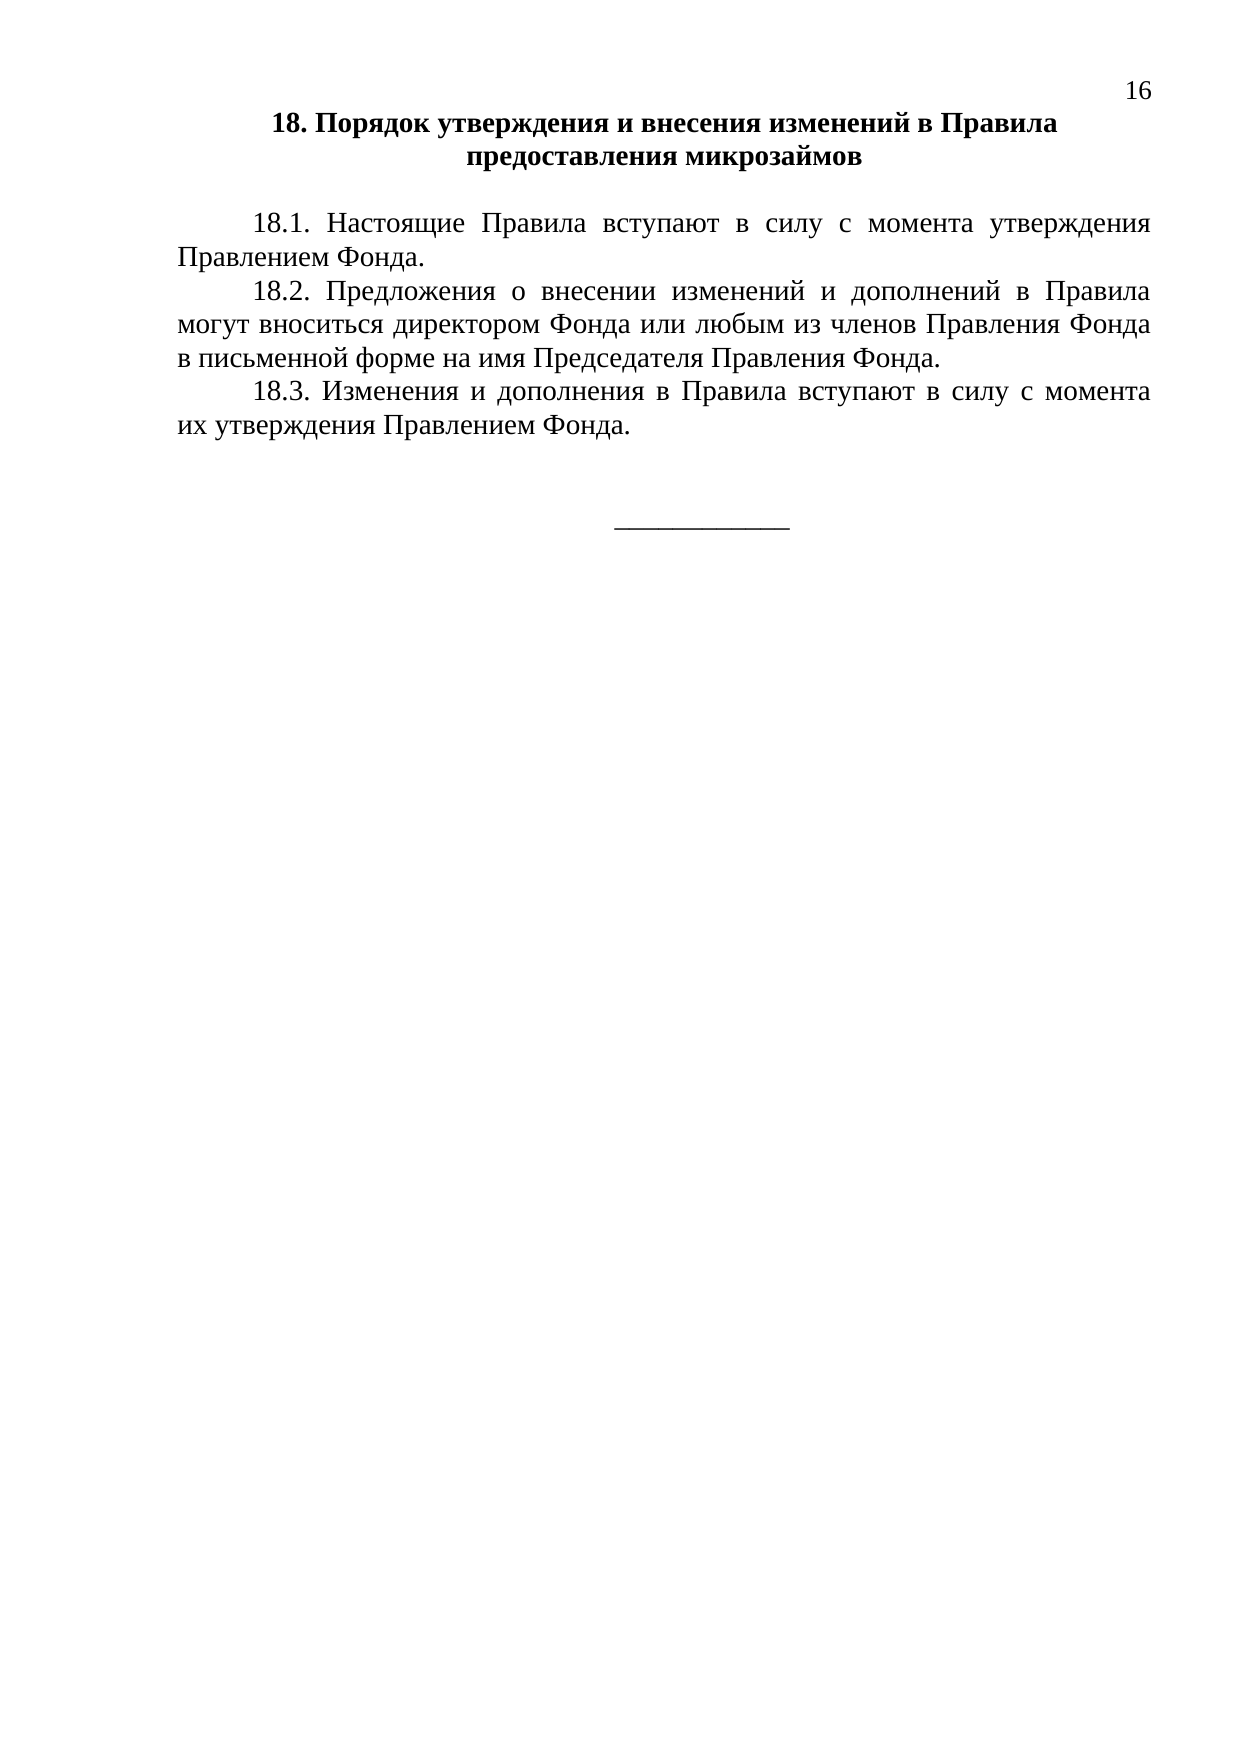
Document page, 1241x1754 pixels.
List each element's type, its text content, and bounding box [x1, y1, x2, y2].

text 18. Порядок утверждения и внесения изменений в Правила предоставления микрозаймов [177, 105, 1152, 172]
text 18.3. Изменения и дополнения в Правила вступают в силу с момента их утверждения Правлением Фонда. [177, 373, 1152, 440]
text 18.2. Предложения о внесении изменений и дополнений в Правила могут вноситься директором Фонда или любым из членов Правления Фонда в письменной форме на имя Председателя Правления Фонда. [177, 273, 1152, 373]
text ____________ [177, 499, 1152, 533]
text 18.1. Настоящие Правила вступают в силу с момента утверждения Правлением Фонда. [177, 206, 1152, 273]
